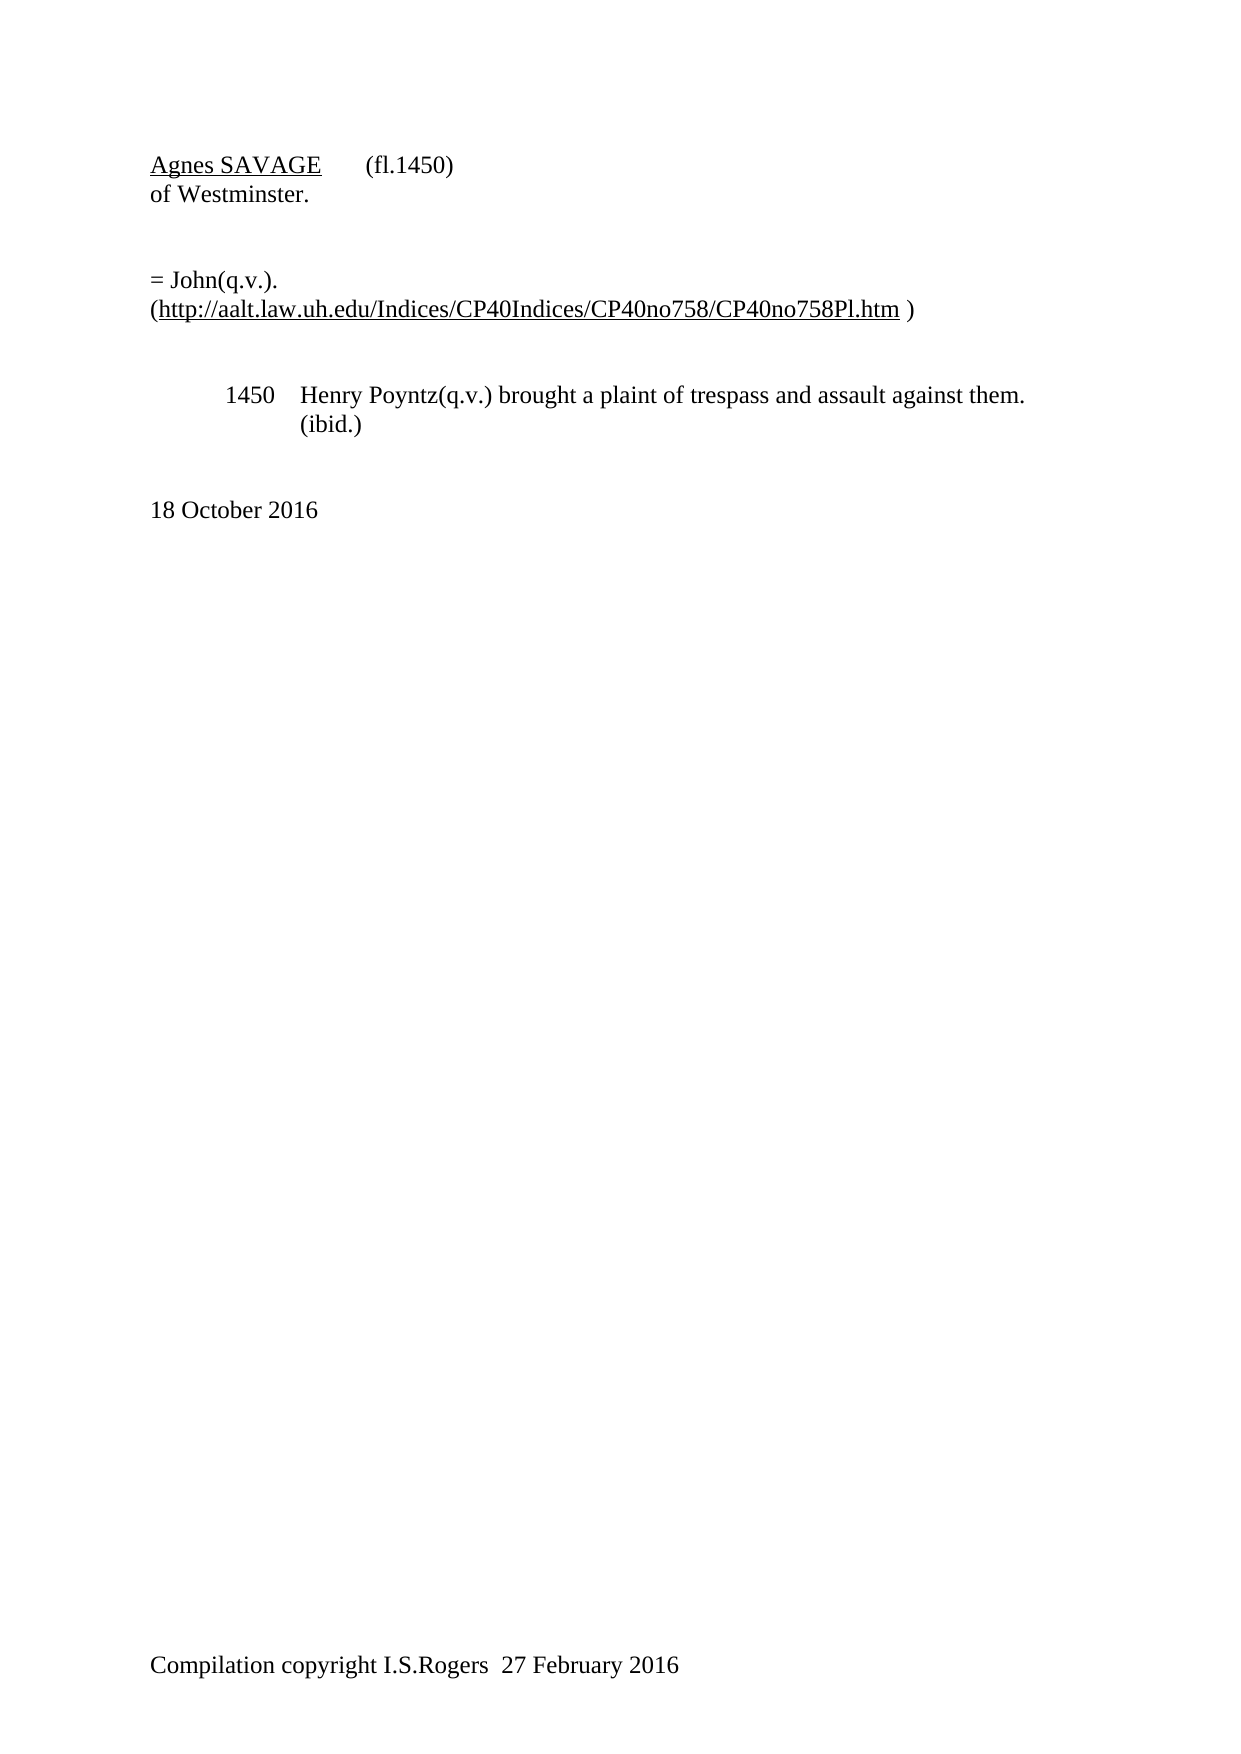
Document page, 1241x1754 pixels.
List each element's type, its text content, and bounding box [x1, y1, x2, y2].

text Agnes SAVAGE (fl.1450) [150, 150, 1090, 179]
text = John(q.v.). [150, 265, 1090, 294]
text (http://aalt.law.uh.edu/Indices/CP40Indices/CP40no758/CP40no758Pl.htm ) [150, 294, 1090, 322]
text of Westminster. [150, 179, 1090, 207]
text 18 October 2016 [150, 495, 1090, 524]
text (ibid.) [150, 409, 1090, 437]
text 1450 Henry Poyntz(q.v.) brought a plaint of trespass and assault against them. [150, 380, 1090, 409]
